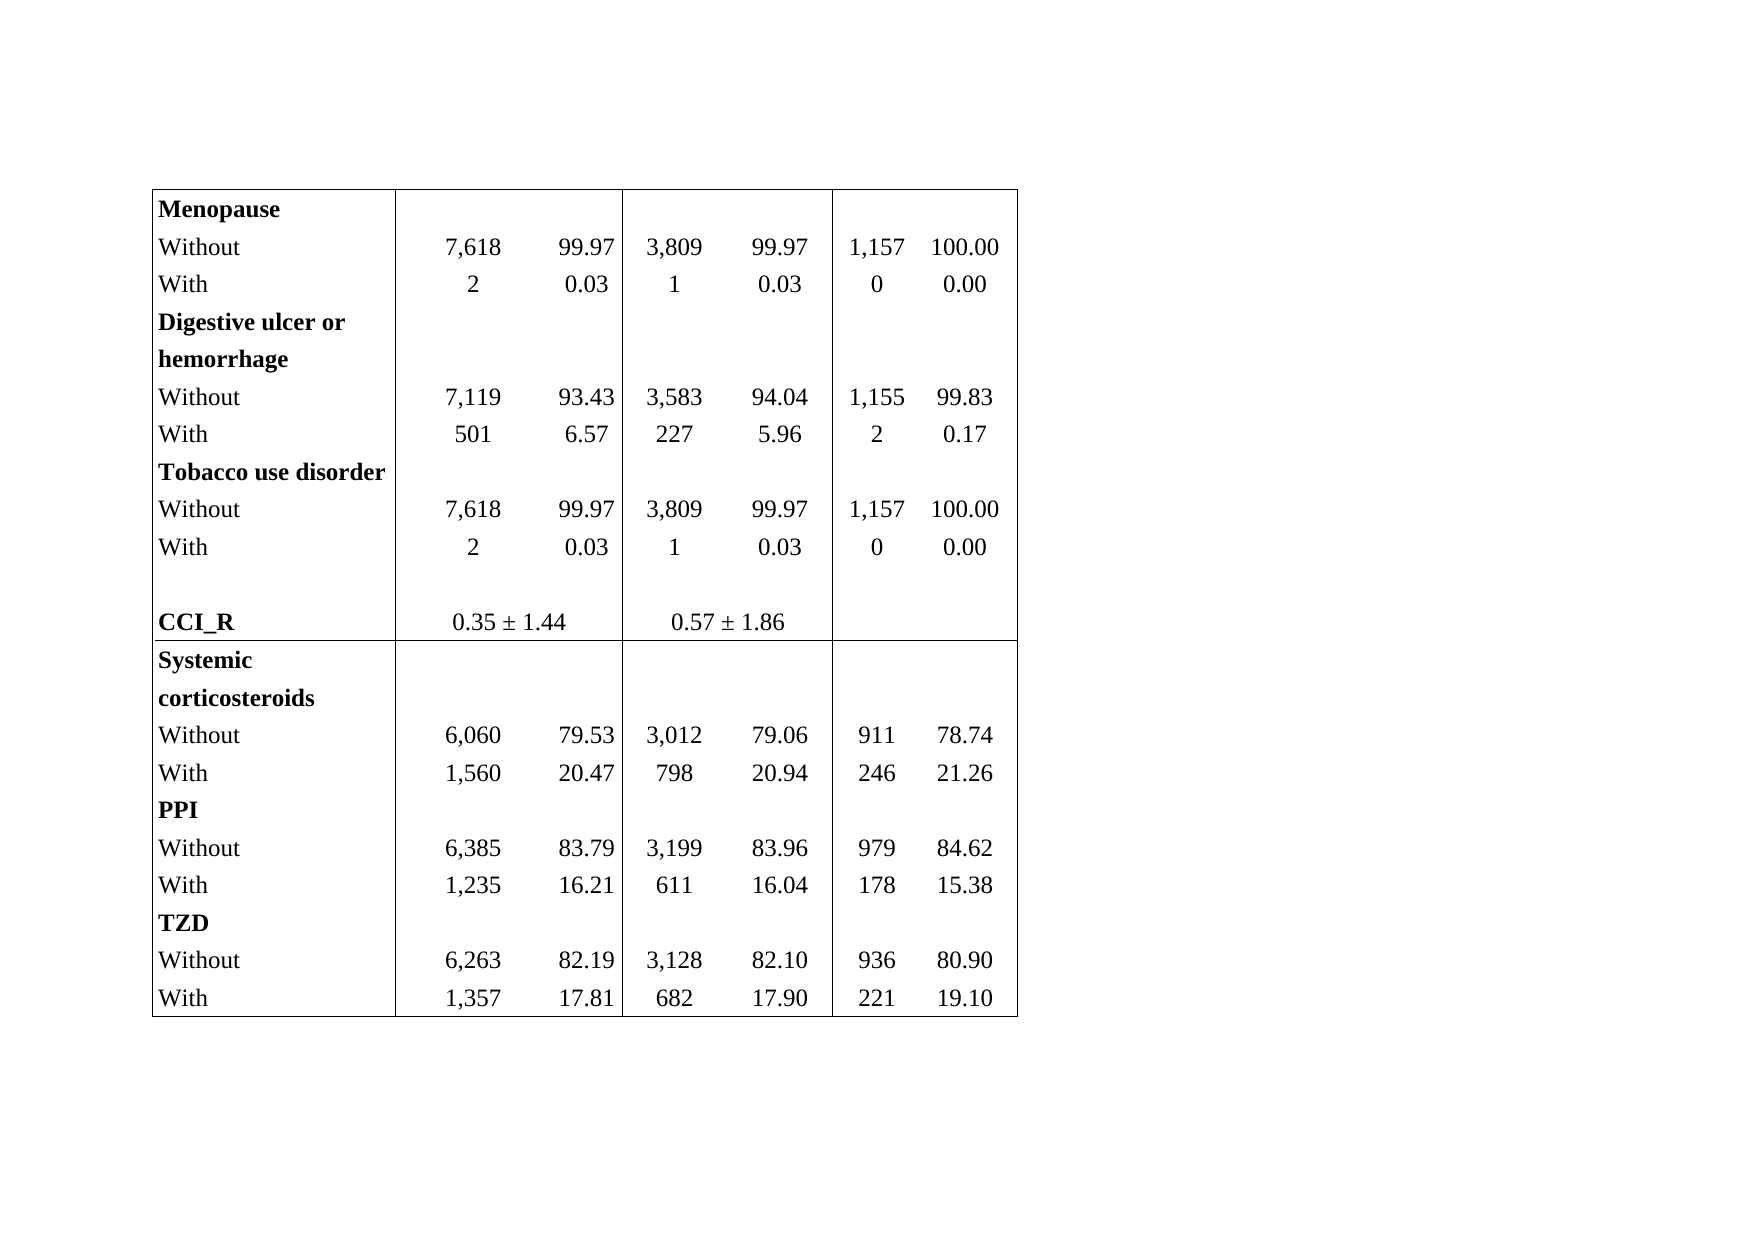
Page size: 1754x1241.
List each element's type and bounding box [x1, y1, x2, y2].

table_header [833, 190, 1017, 640]
table_header [396, 190, 622, 640]
table_header [153, 190, 395, 1016]
table_header [623, 641, 832, 1016]
table_header [623, 190, 832, 640]
table_header [833, 641, 1017, 1016]
table_header [396, 641, 622, 1016]
